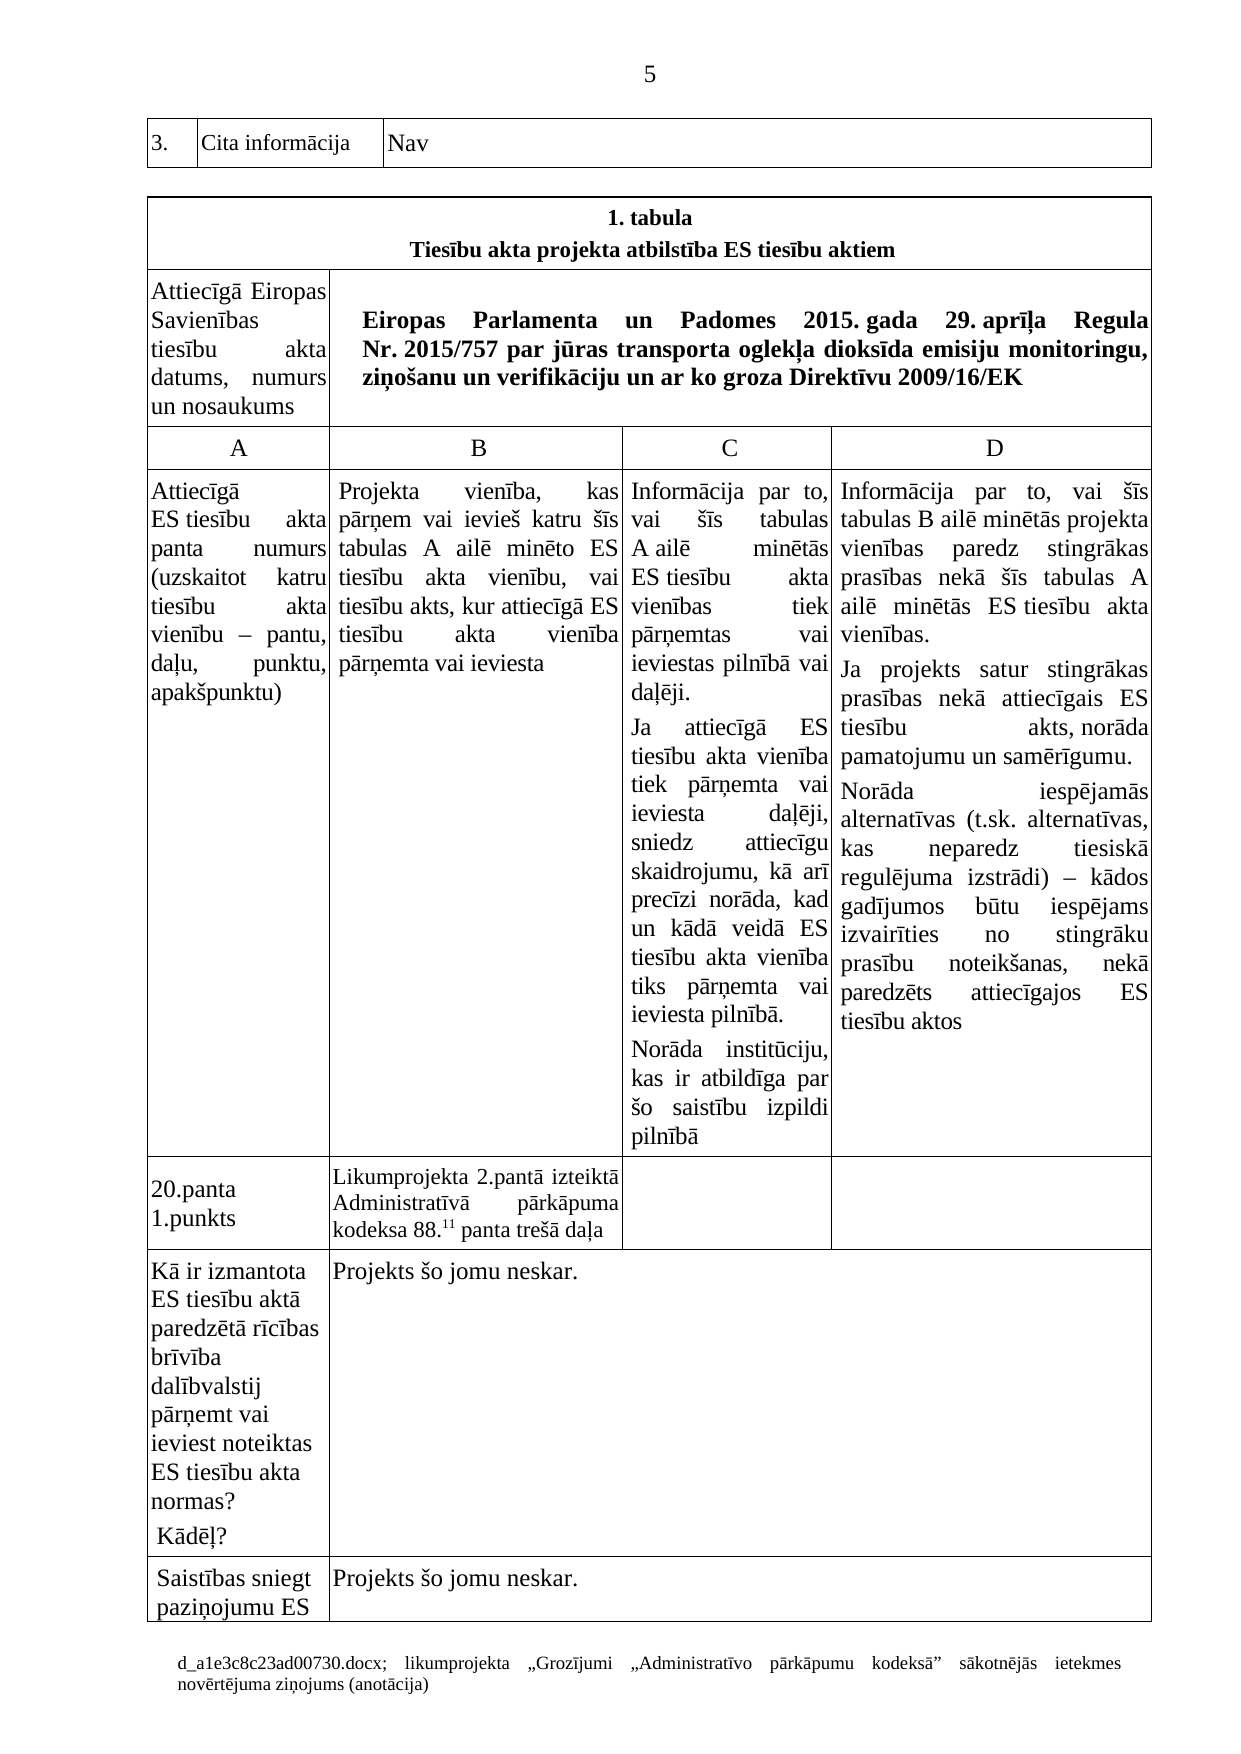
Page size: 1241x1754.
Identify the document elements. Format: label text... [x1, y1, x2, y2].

table_cell Eiropas Parlamenta un Padomes 2015. gada 29. aprīļa Regula Nr. 2015/757 par jūras transporta oglekļa dioksīda emisiju monitoringu, ziņošanu un verifikāciju un ar ko groza Direktīvu 2009/16/EK [330, 270, 1151, 426]
table_header 1. tabula Tiesību akta projekta atbilstība ES tiesību aktiem [148, 198, 1151, 269]
table_cell C [623, 427, 831, 468]
table_cell Attiecīgā ES tiesību akta panta numurs (uzskaitot katru tiesību akta vienību – pantu, daļu, punktu, apakšpunktu) [148, 470, 329, 1156]
table_cell Cita informācija [198, 119, 383, 167]
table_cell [148, 1557, 329, 1621]
table_cell Likumprojekta 2.pantā izteiktā Administratīvā pārkāpuma kodeksa 88.11 panta trešā daļa [330, 1157, 622, 1248]
table_cell [623, 1157, 831, 1248]
table_cell Kā ir izmantota ES tiesību aktā paredzētā rīcības brīvība dalībvalstij pārņemt vai ieviest noteiktas ES tiesību akta normas? Kādēļ? [148, 1250, 329, 1556]
table_cell Projekts šo jomu neskar. [330, 1250, 1151, 1556]
table_cell D [832, 427, 1151, 468]
table_cell A [148, 427, 329, 468]
table_cell Informācija par to, vai šīs tabulas B ailē minētās projekta vienības paredz stingrākas prasības nekā šīs tabulas A ailē minētās ES tiesību akta vienības. Ja projekts satur stingrākas prasības nekā attiecīgais ES tiesību akts, norāda pamatojumu un samērīgumu. Norāda iespējamās alternatīvas (t.sk. alternatīvas, kas neparedz tiesiskā regulējuma izstrādi) – kādos gadījumos būtu iespējams izvairīties no stingrāku prasību noteikšanas, nekā paredzēts attiecīgajos ES tiesību aktos [832, 470, 1151, 1156]
table_cell Projekta vienība, kas pārņem vai ievieš katru šīs tabulas A ailē minēto ES tiesību akta vienību, vai tiesību akts, kur attiecīgā ES tiesību akta vienība pārņemta vai ieviesta [330, 470, 622, 1156]
table_cell 3. [148, 119, 197, 167]
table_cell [330, 1557, 1151, 1621]
table_cell Attiecīgā Eiropas Savienības tiesību akta datums, numurs un nosaukums [148, 270, 329, 426]
table_cell B [330, 427, 622, 468]
table_cell 20.panta 1.punkts [148, 1157, 329, 1248]
table_cell Nav [384, 119, 1151, 167]
table_cell Informācija par to, vai šīs tabulas A ailē minētās ES tiesību akta vienības tiek pārņemtas vai ieviestas pilnībā vai daļēji. Ja attiecīgā ES tiesību akta vienība tiek pārņemta vai ieviesta daļēji, sniedz attiecīgu skaidrojumu, kā arī precīzi norāda, kad un kādā veidā ES tiesību akta vienība tiks pārņemta vai ieviesta pilnībā. Norāda institūciju, kas ir atbildīga par šo saistību izpildi pilnībā [623, 470, 831, 1156]
table_cell [832, 1157, 1151, 1248]
